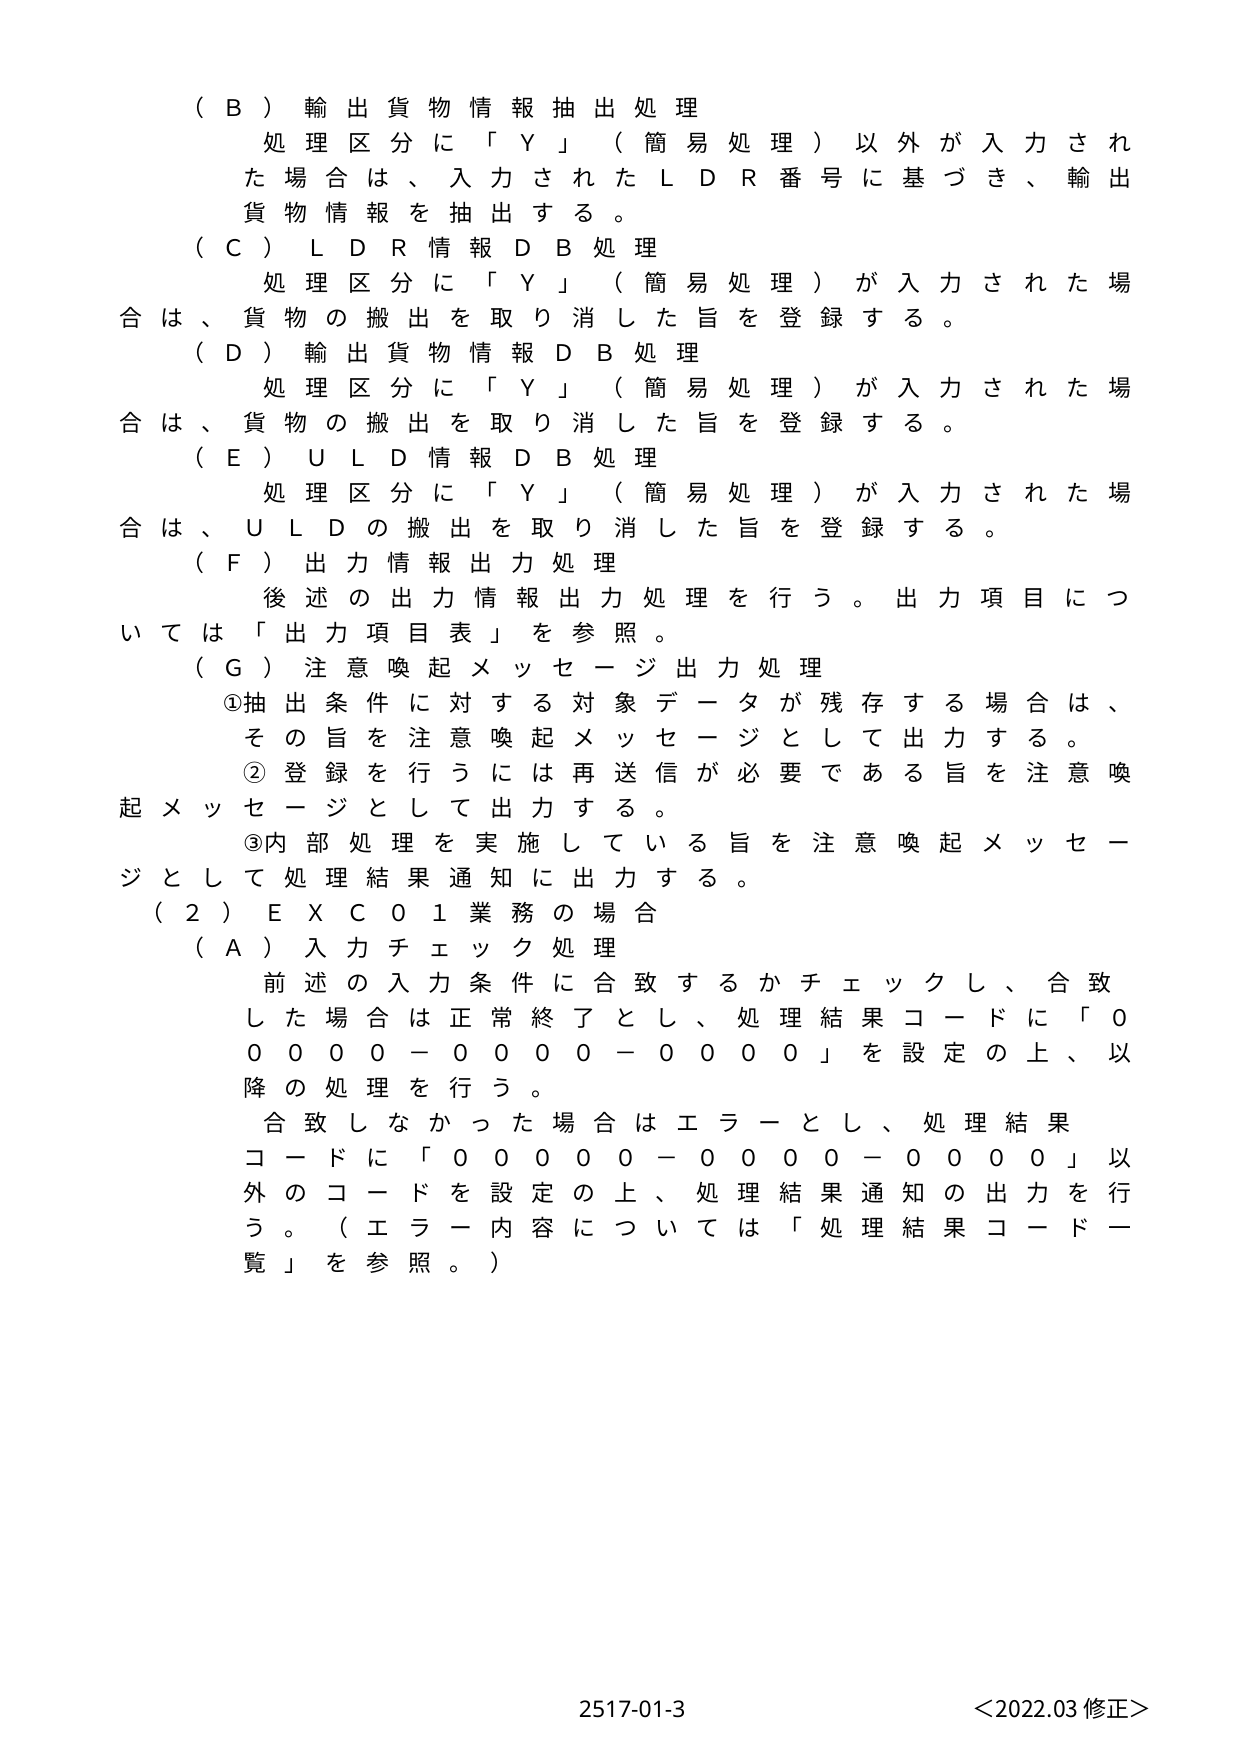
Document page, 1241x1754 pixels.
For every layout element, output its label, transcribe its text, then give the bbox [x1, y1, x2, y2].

text （Ｅ）ＵＬＤ情報ＤＢ処理 [119, 439, 1150, 474]
text （Ｃ）ＬＤＲ情報ＤＢ処理 [119, 229, 1150, 264]
text （Ｇ）注意喚起メッセージ出力処理 [119, 649, 1150, 684]
text ②登録を行うには再送信が必要である旨を注意喚起メッセージとして出力する。 [119, 754, 1150, 824]
text ③内部処理を実施している旨を注意喚起メッセージとして処理結果通知に出力する。 [119, 824, 1150, 894]
text （Ｄ）輸出貨物情報ＤＢ処理 [119, 334, 1150, 369]
text 処理区分に「Ｙ」（簡易処理）が入力された場合は、貨物の搬出を取り消した旨を登録する。 [119, 369, 1150, 439]
text （Ｆ）出力情報出力処理 [119, 544, 1150, 579]
text （２）ＥＸＣ０１業務の場合 [140, 894, 1150, 929]
text 処理区分に「Ｙ」（簡易処理）以外が入力された場合は、入力されたＬＤＲ番号に基づき、輸出貨物情報を抽出する。 [222, 124, 1150, 229]
text （Ａ）入力チェック処理 [119, 929, 1150, 964]
text （Ｂ）輸出貨物情報抽出処理 [119, 89, 1150, 124]
text ①抽出条件に対する対象データが残存する場合は、その旨を注意喚起メッセージとして出力する。 [222, 684, 1150, 754]
text 後述の出力情報出力処理を行う。出力項目については「出力項目表」を参照。 [119, 579, 1150, 649]
text 前述の入力条件に合致するかチェックし、合致した場合は正常終了とし、処理結果コードに「０００００－００００－００００」を設定の上、以降の処理を行う。 [222, 964, 1150, 1104]
text 処理区分に「Ｙ」（簡易処理）が入力された場合は、貨物の搬出を取り消した旨を登録する。 [119, 264, 1150, 334]
text 処理区分に「Ｙ」（簡易処理）が入力された場合は、ＵＬＤの搬出を取り消した旨を登録する。 [119, 474, 1150, 544]
text 合致しなかった場合はエラーとし、処理結果コードに「０００００－００００－００００」以外のコードを設定の上、処理結果通知の出力を行う。（エラー内容については「処理結果コード一覧」を参照。） [222, 1104, 1150, 1279]
